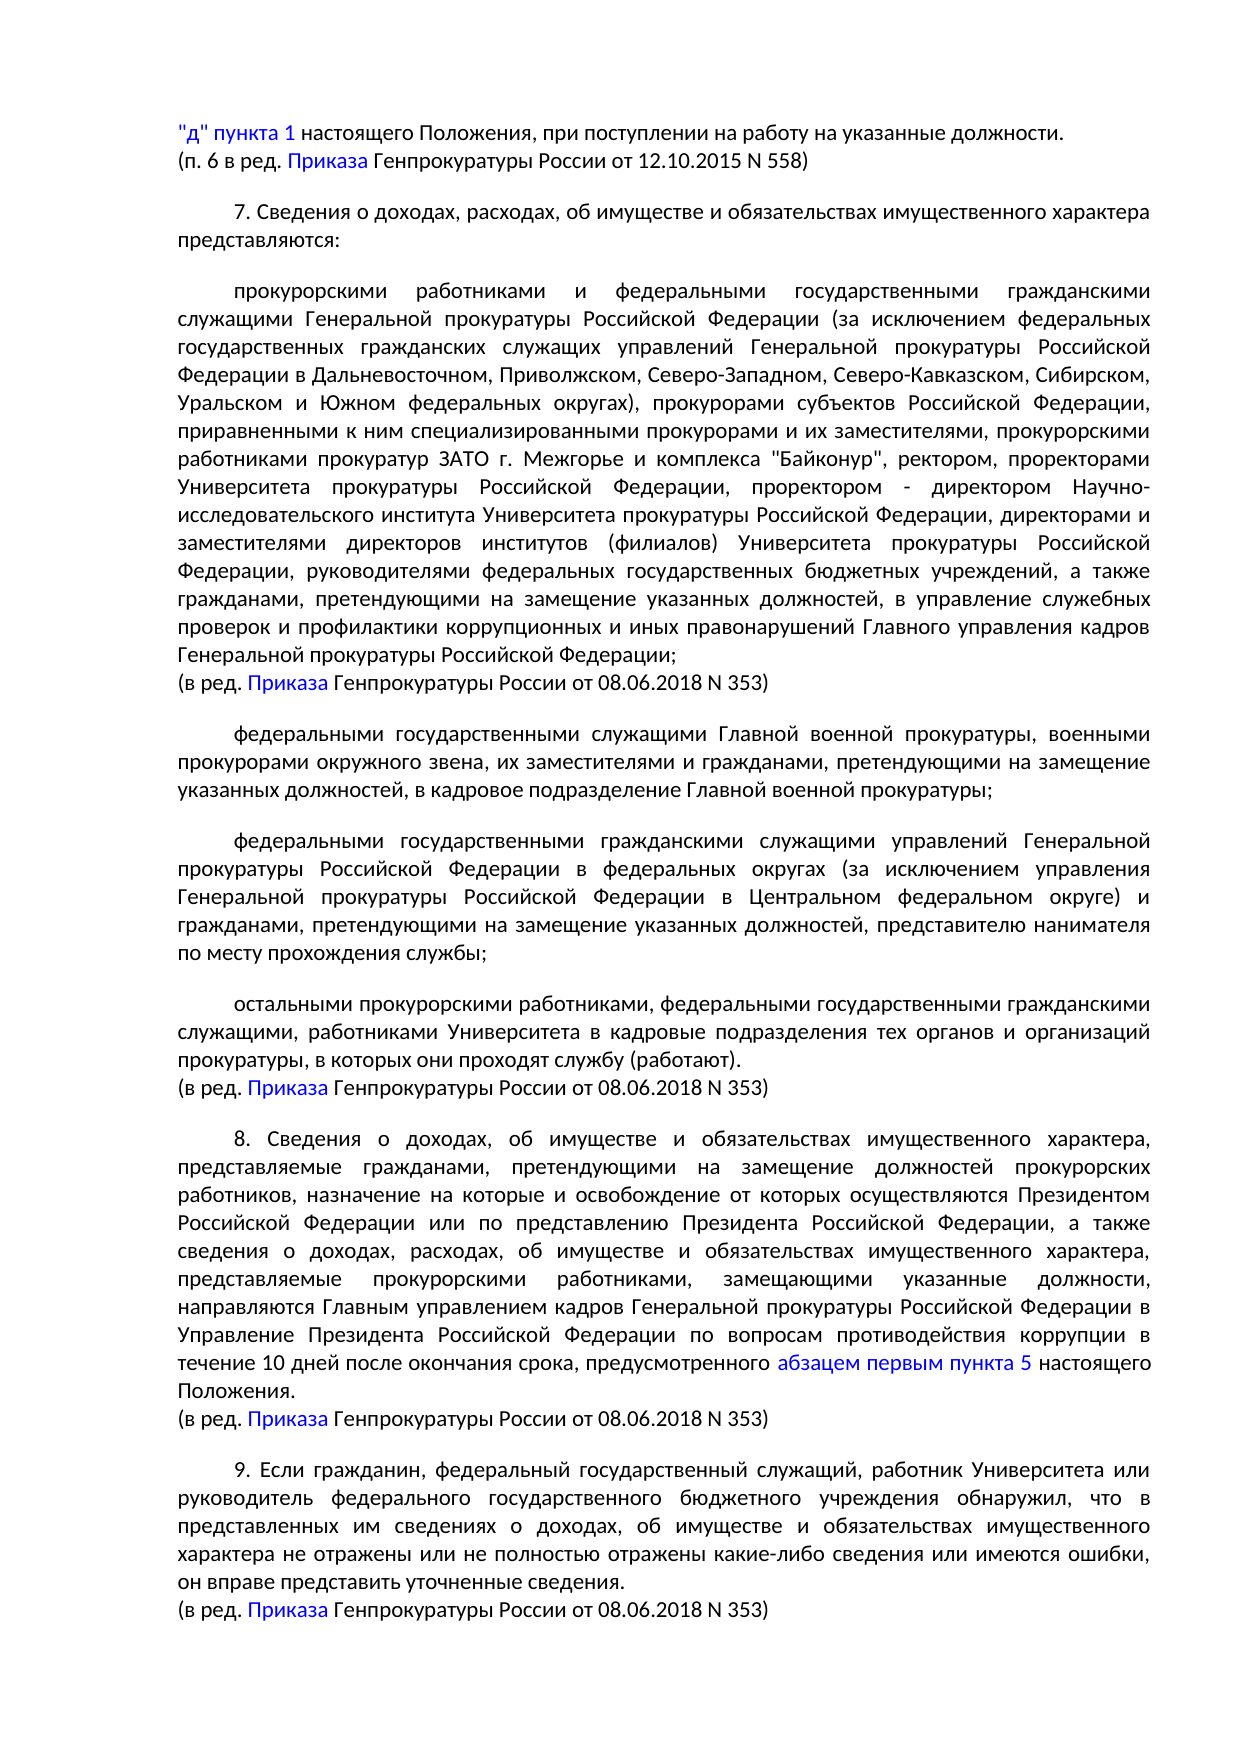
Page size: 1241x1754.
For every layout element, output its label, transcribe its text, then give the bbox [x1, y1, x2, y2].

text остальными прокурорскими работниками, федеральными государственными гражданскими служащими, работниками Университета в кадровые подразделения тех органов и организаций прокуратуры, в которых они проходят службу (работают). [177, 989, 1152, 1073]
text (в ред. Приказа Генпрокуратуры России от 08.06.2018 N 353) [177, 1404, 1152, 1432]
text (в ред. Приказа Генпрокуратуры России от 08.06.2018 N 353) [177, 1073, 1152, 1101]
text (п. 6 в ред. Приказа Генпрокуратуры России от 12.10.2015 N 558) [177, 146, 1152, 174]
text (в ред. Приказа Генпрокуратуры России от 08.06.2018 N 353) [177, 1596, 1152, 1623]
text федеральными государственными служащими Главной военной прокуратуры, военными прокурорами окружного звена, их заместителями и гражданами, претендующими на замещение указанных должностей, в кадровое подразделение Главной военной прокуратуры; [177, 719, 1152, 803]
text (в ред. Приказа Генпрокуратуры России от 08.06.2018 N 353) [177, 668, 1152, 696]
text 8. Сведения о доходах, об имуществе и обязательствах имущественного характера, представляемые гражданами, претендующими на замещение должностей прокурорских работников, назначение на которые и освобождение от которых осуществляются Президентом Российской Федерации или по представлению Президента Российской Федерации, а также сведения о доходах, расходах, об имуществе и обязательствах имущественного характера, представляемые прокурорскими работниками, замещающими указанные должности, направляются Главным управлением кадров Генеральной прокуратуры Российской Федерации в Управление Президента Российской Федерации по вопросам противодействия коррупции в течение 10 дней после окончания срока, предусмотренного абзацем первым пункта 5 настоящего Положения. [177, 1124, 1152, 1404]
text 7. Сведения о доходах, расходах, об имуществе и обязательствах имущественного характера представляются: [177, 197, 1152, 253]
text федеральными государственными гражданскими служащими управлений Генеральной прокуратуры Российской Федерации в федеральных округах (за исключением управления Генеральной прокуратуры Российской Федерации в Центральном федеральном округе) и гражданами, претендующими на замещение указанных должностей, представителю нанимателя по месту прохождения службы; [177, 826, 1152, 966]
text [177, 118, 1152, 146]
text 9. Если гражданин, федеральный государственный служащий, работник Университета или руководитель федерального государственного бюджетного учреждения обнаружил, что в представленных им сведениях о доходах, об имуществе и обязательствах имущественного характера не отражены или не полностью отражены какие-либо сведения или имеются ошибки, он вправе представить уточненные сведения. [177, 1455, 1152, 1596]
text прокурорскими работниками и федеральными государственными гражданскими служащими Генеральной прокуратуры Российской Федерации (за исключением федеральных государственных гражданских служащих управлений Генеральной прокуратуры Российской Федерации в Дальневосточном, Приволжском, Северо-Западном, Северо-Кавказском, Сибирском, Уральском и Южном федеральных округах), прокурорами субъектов Российской Федерации, приравненными к ним специализированными прокурорами и их заместителями, прокурорскими работниками прокуратур ЗАТО г. Межгорье и комплекса "Байконур", ректором, проректорами Университета прокуратуры Российской Федерации, проректором - директором Научно-исследовательского института Университета прокуратуры Российской Федерации, директорами и заместителями директоров институтов (филиалов) Университета прокуратуры Российской Федерации, руководителями федеральных государственных бюджетных учреждений, а также гражданами, претендующими на замещение указанных должностей, в управление служебных проверок и профилактики коррупционных и иных правонарушений Главного управления кадров Генеральной прокуратуры Российской Федерации; [177, 276, 1152, 668]
